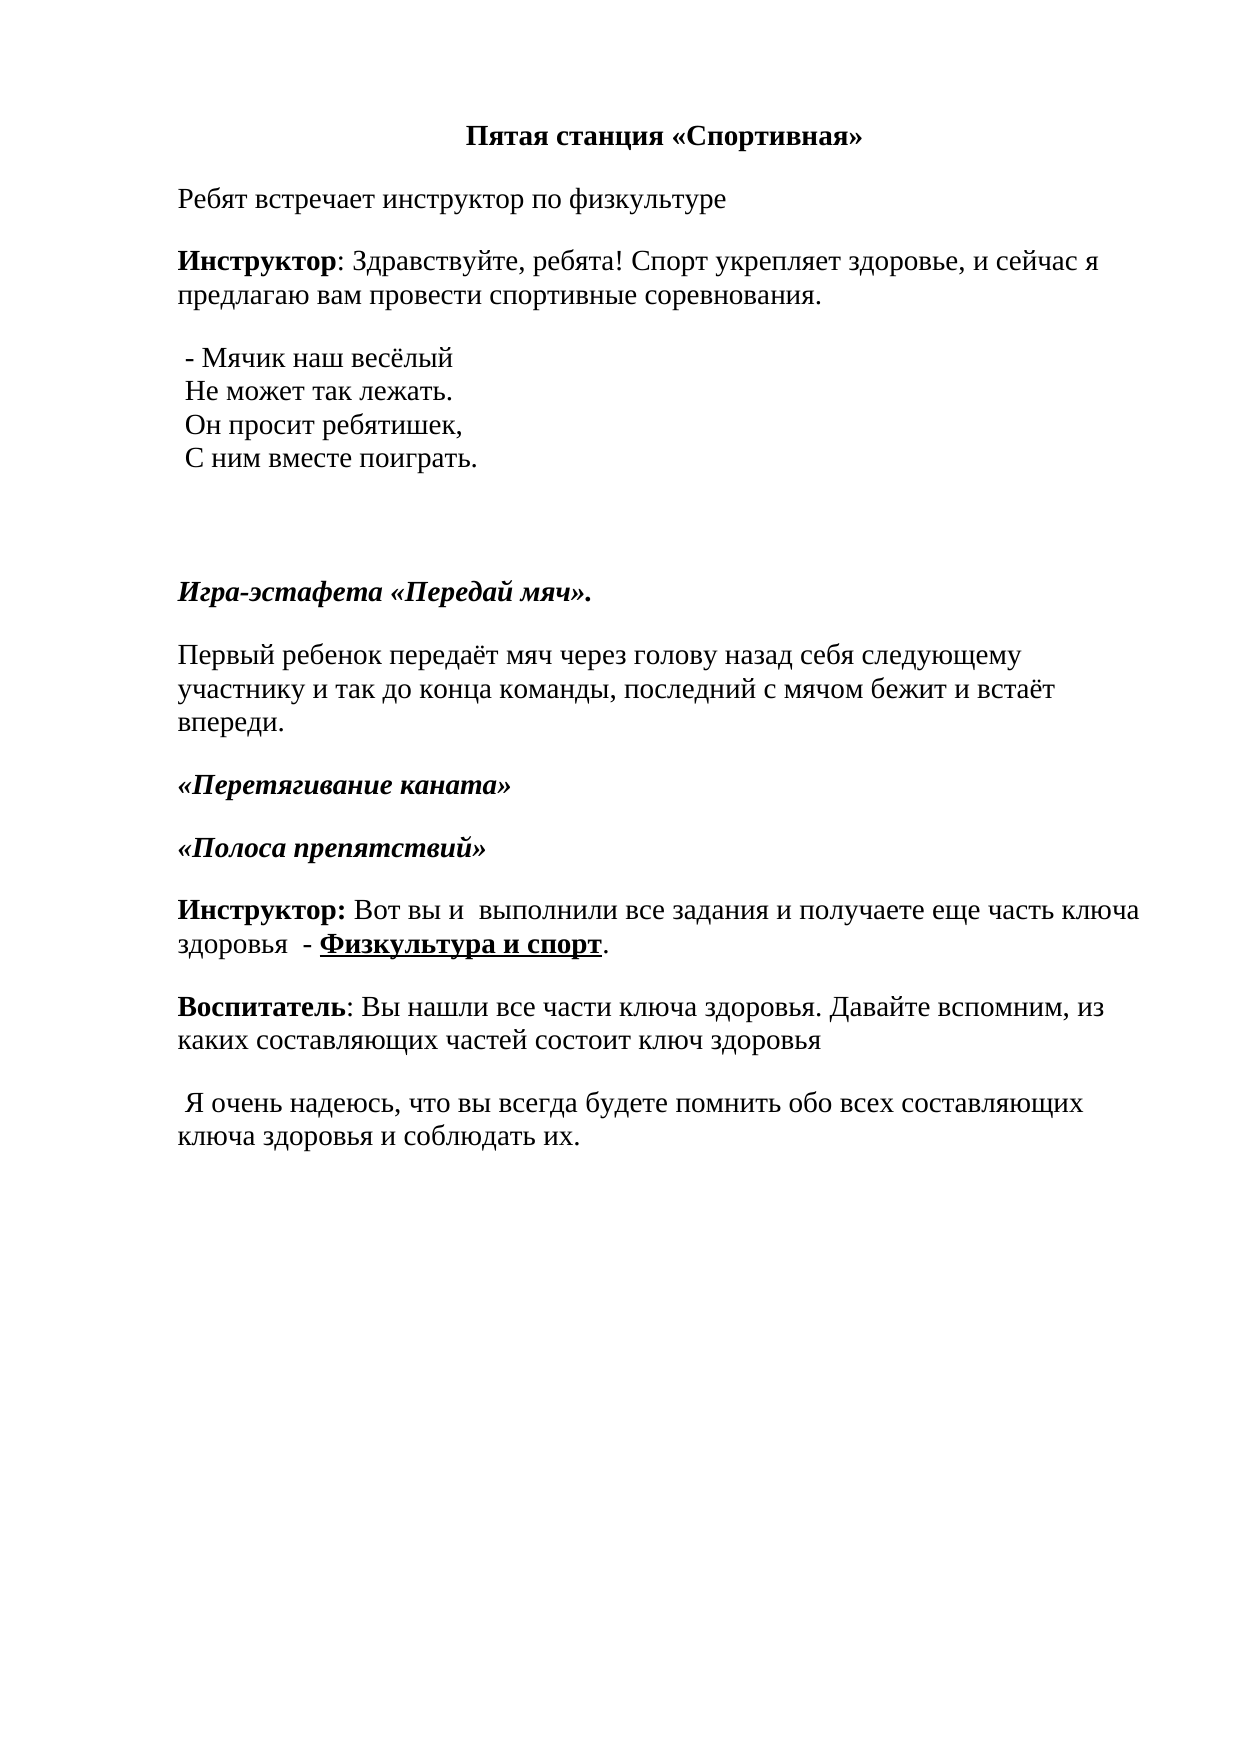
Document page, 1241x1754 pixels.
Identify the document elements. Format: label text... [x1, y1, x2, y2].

text Инструктор: Вот вы и выполнили все задания и получаете еще часть ключа здоровья - Физкультура и спорт. [177, 892, 1152, 959]
text - Мячик наш весёлый [177, 340, 1152, 373]
text Первый ребенок передаёт мяч через голову назад себя следующему участнику и так до конца команды, последний с мячом бежит и встаёт впереди. [177, 637, 1152, 738]
text Не может так лежать. [177, 373, 1152, 407]
text Он просит ребятишек, [177, 407, 1152, 440]
text «Перетягивание каната» [177, 767, 1152, 801]
text Пятая станция «Спортивная» [177, 118, 1152, 152]
text Воспитатель: Вы нашли все части ключа здоровья. Давайте вспомним, из каких составляющих частей состоит ключ здоровья [177, 989, 1152, 1056]
text Игра-эстафета «Передай мяч». [177, 574, 1152, 608]
text Инструктор: Здравствуйте, ребята! Спорт укрепляет здоровье, и сейчас я предлагаю вам провести спортивные соревнования. [177, 243, 1152, 311]
text «Полоса препятствий» [177, 830, 1152, 863]
text Я очень надеюсь, что вы всегда будете помнить обо всех составляющих ключа здоровья и соблюдать их. [177, 1085, 1152, 1152]
text Ребят встречает инструктор по физкультуре [177, 181, 1152, 214]
text С ним вместе поиграть. [177, 440, 1152, 474]
